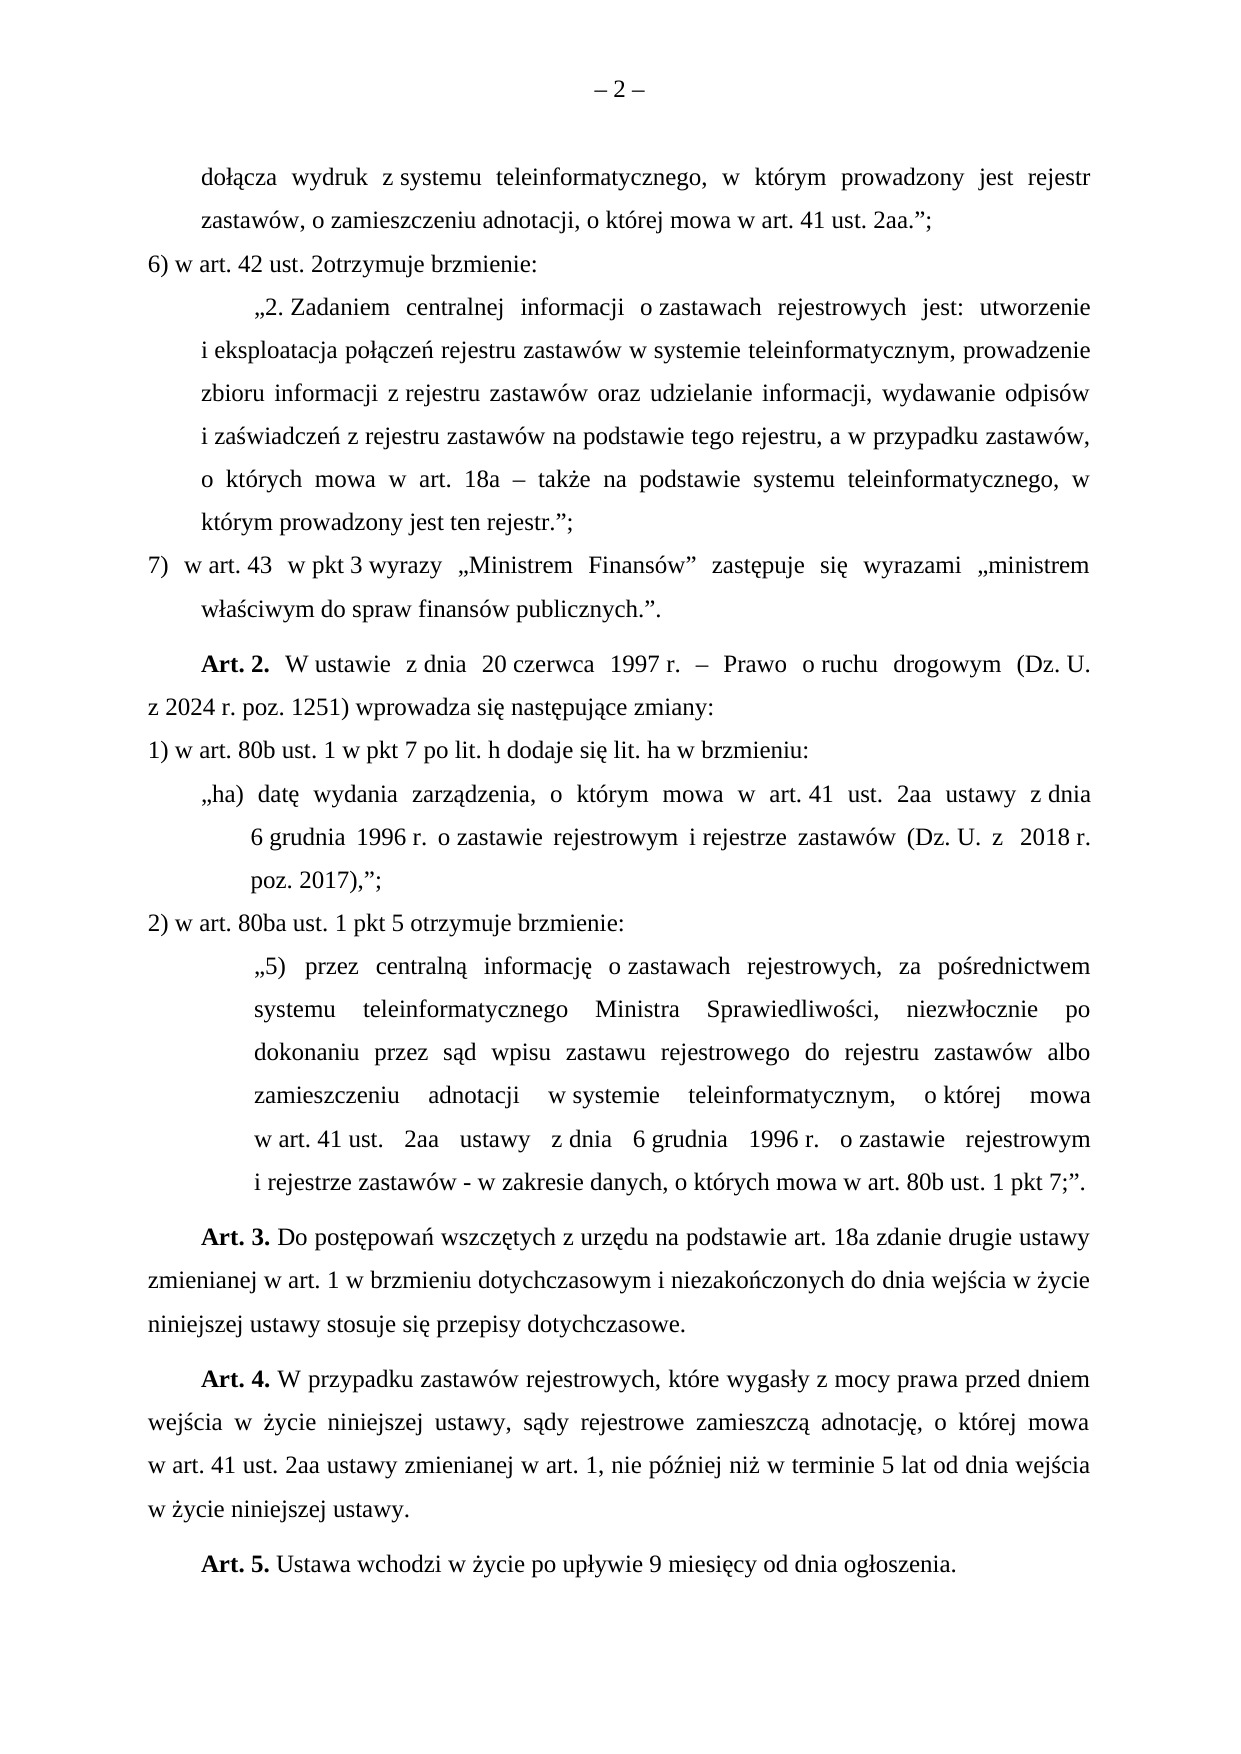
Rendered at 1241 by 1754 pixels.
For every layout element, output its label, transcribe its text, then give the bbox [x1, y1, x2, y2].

text 7) w art. 43 w pkt 3 wyrazy „Ministrem Finansów” zastępuje się wyrazami „ministrem właściwym do spraw finansów publicznych.”. [148, 551, 1091, 622]
text „2. Zadaniem centralnej informacji o zastawach rejestrowych jest: utworzenie i eksploatacja połączeń rejestru zastawów w systemie teleinformatycznym, prowadzenie zbioru informacji z rejestru zastawów oraz udzielanie informacji, wydawanie odpisów i zaświadczeń z rejestru zastawów na podstawie tego rejestru, a w przypadku zastawów, o których mowa w art. 18a – także na podstawie systemu teleinformatycznego, w którym prowadzony jest ten rejestr.”; [201, 292, 1091, 536]
text „ha) datę wydania zarządzenia, o którym mowa w art. 41 ust. 2aa ustawy z dnia 6 grudnia 1996 r. o zastawie rejestrowym i rejestrze zastawów (Dz. U. z 2018 r. poz. 2017),”; [201, 779, 1091, 894]
text Art. 2. W ustawie z dnia 20 czerwca 1997 r. – Prawo o ruchu drogowym (Dz. U. z 2024 r. poz. 1251) wprowadza się następujące zmiany: [148, 649, 1091, 721]
text „5) przez centralną informację o zastawach rejestrowych, za pośrednictwem systemu teleinformatycznego Ministra Sprawiedliwości, niezwłocznie po dokonaniu przez sąd wpisu zastawu rejestrowego do rejestru zastawów albo zamieszczeniu adnotacji w systemie teleinformatycznym, o której mowa w art. 41 ust. 2aa ustawy z dnia 6 grudnia 1996 r. o zastawie rejestrowym i rejestrze zastawów - w zakresie danych, o których mowa w art. 80b ust. 1 pkt 7;”. [254, 951, 1091, 1196]
text Art. 3. Do postępowań wszczętych z urzędu na podstawie art. 18a zdanie drugie ustawy zmienianej w art. 1 w brzmieniu dotychczasowym i niezakończonych do dnia wejścia w życie niniejszej ustawy stosuje się przepisy dotychczasowe. [148, 1222, 1091, 1337]
text Art. 4. W przypadku zastawów rejestrowych, które wygasły z mocy prawa przed dniem wejścia w życie niniejszej ustawy, sądy rejestrowe zamieszczą adnotację, o której mowa w art. 41 ust. 2aa ustawy zmienianej w art. 1, nie później niż w terminie 5 lat od dnia wejścia w życie niniejszej ustawy. [148, 1364, 1091, 1522]
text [201, 162, 1091, 234]
text 2) w art. 80ba ust. 1 pkt 5 otrzymuje brzmienie: [148, 908, 1091, 937]
text 6) w art. 42 ust. 2otrzymuje brzmienie: [148, 249, 1091, 277]
text Art. 5. Ustawa wchodzi w życie po upływie 9 miesięcy od dnia ogłoszenia. [148, 1549, 1091, 1578]
text 1) w art. 80b ust. 1 w pkt 7 po lit. h dodaje się lit. ha w brzmieniu: [148, 736, 1091, 764]
